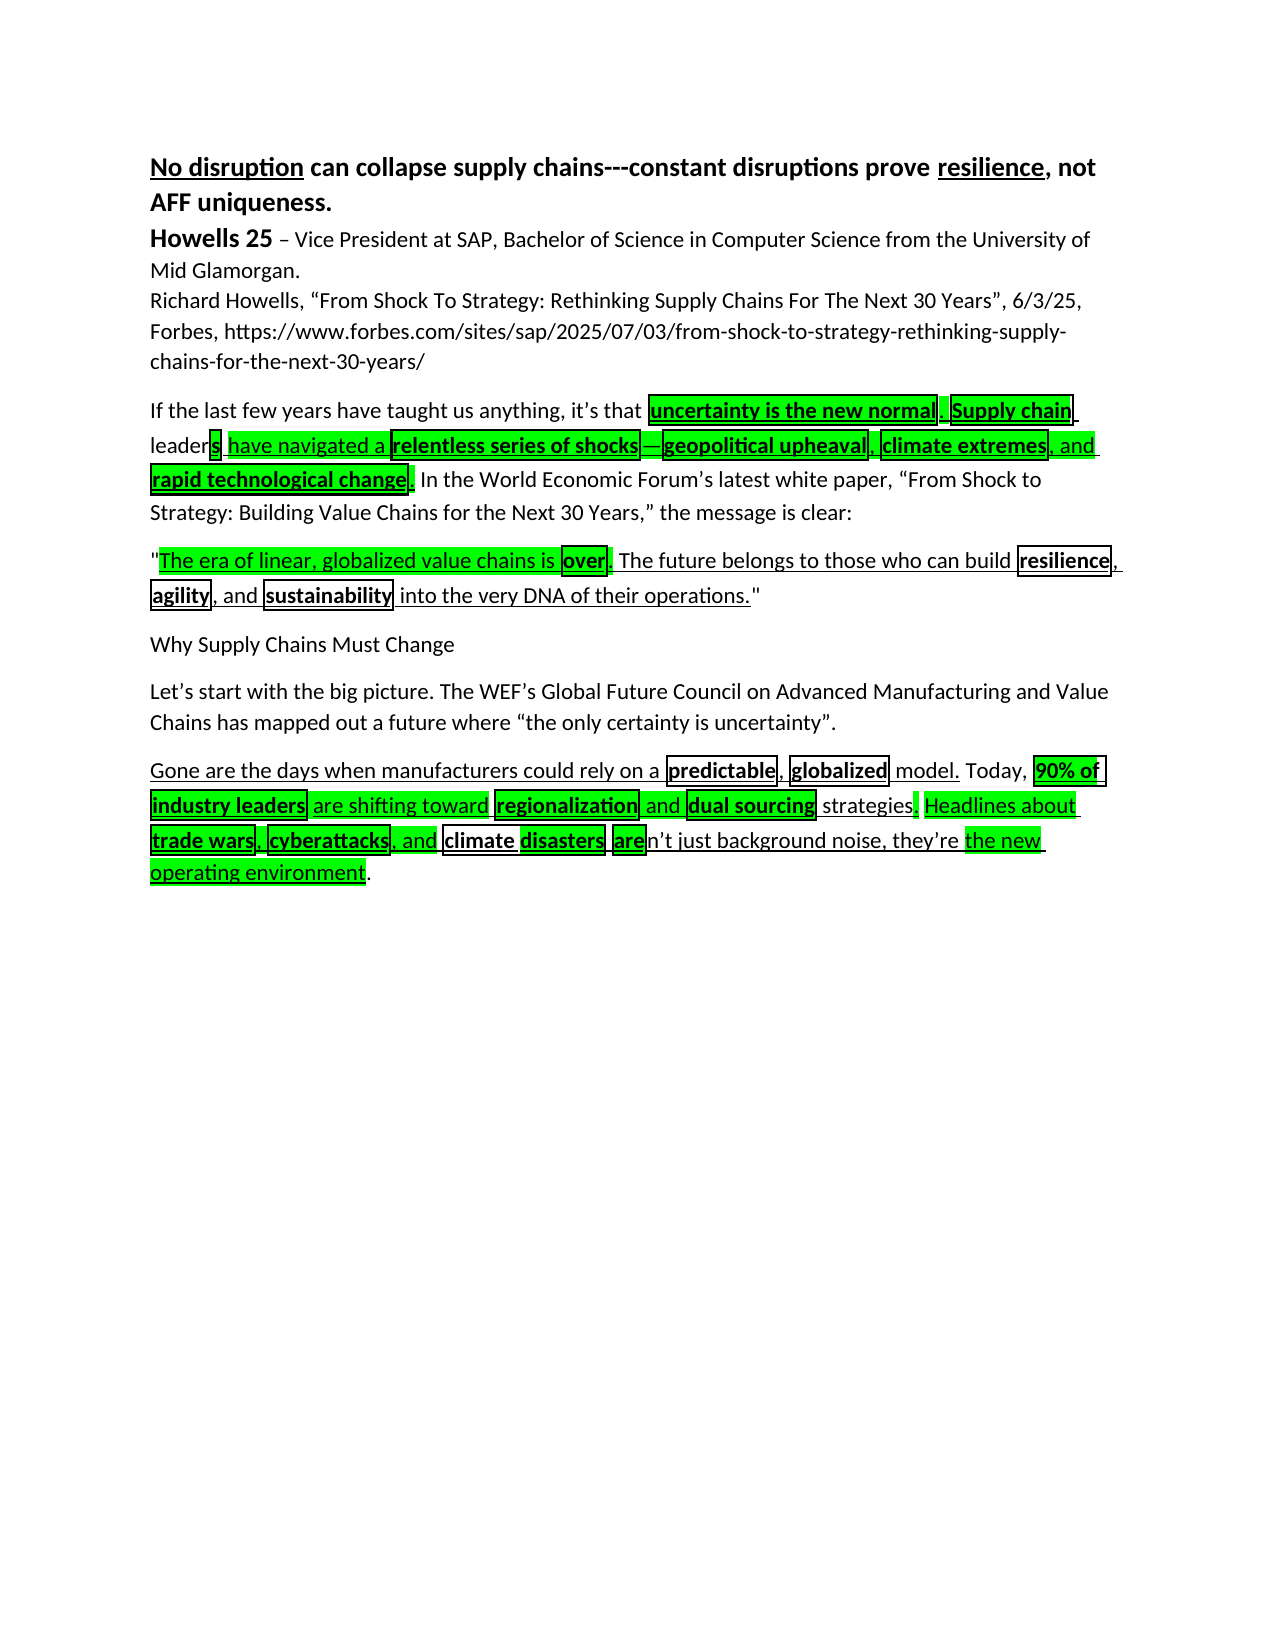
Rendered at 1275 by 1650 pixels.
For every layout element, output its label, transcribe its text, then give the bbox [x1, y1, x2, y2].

subtitle No disruption can collapse supply chains---constant disruptions prove resilience, not AFF uniqueness. [150, 150, 1125, 219]
text If the last few years have taught us anything, it’s that uncertainty is the new normal. Supply chain leaders have navigated a relentless series of shocks—geopolitical upheaval, climate extremes, and rapid technological change. In the World Economic Forum’s latest white paper, “From Shock to Strategy: Building Value Chains for the Next 30 Years,” the message is clear: [150, 394, 1125, 526]
text "The era of linear, globalized value chains is over. The future belongs to those who can build resilience, agility, and sustainability into the very DNA of their operations." [150, 544, 1125, 611]
text Let’s start with the big picture. The WEF’s Global Future Council on Advanced Manufacturing and Value Chains has mapped out a future where “the only certainty is uncertainty”. [150, 677, 1125, 736]
text Gone are the days when manufacturers could rely on a predictable, globalized model. Today, 90% of industry leaders are shifting toward regionalization and dual sourcing strategies. Headlines about trade wars, cyberattacks, and climate disasters aren’t just background noise, they’re the new operating environment. [150, 754, 1125, 886]
text Howells 25 – Vice President at SAP, Bachelor of Science in Computer Science from the University of Mid Glamorgan. Richard Howells, “From Shock To Strategy: Rethinking Supply Chains For The Next 30 Years”, 6/3/25, Forbes, https://www.forbes.com/sites/sap/2025/07/03/from-shock-to-strategy-rethinking-supply-chains-for-the-next-30-years/ [150, 221, 1125, 375]
text Why Supply Chains Must Change [150, 631, 1125, 659]
